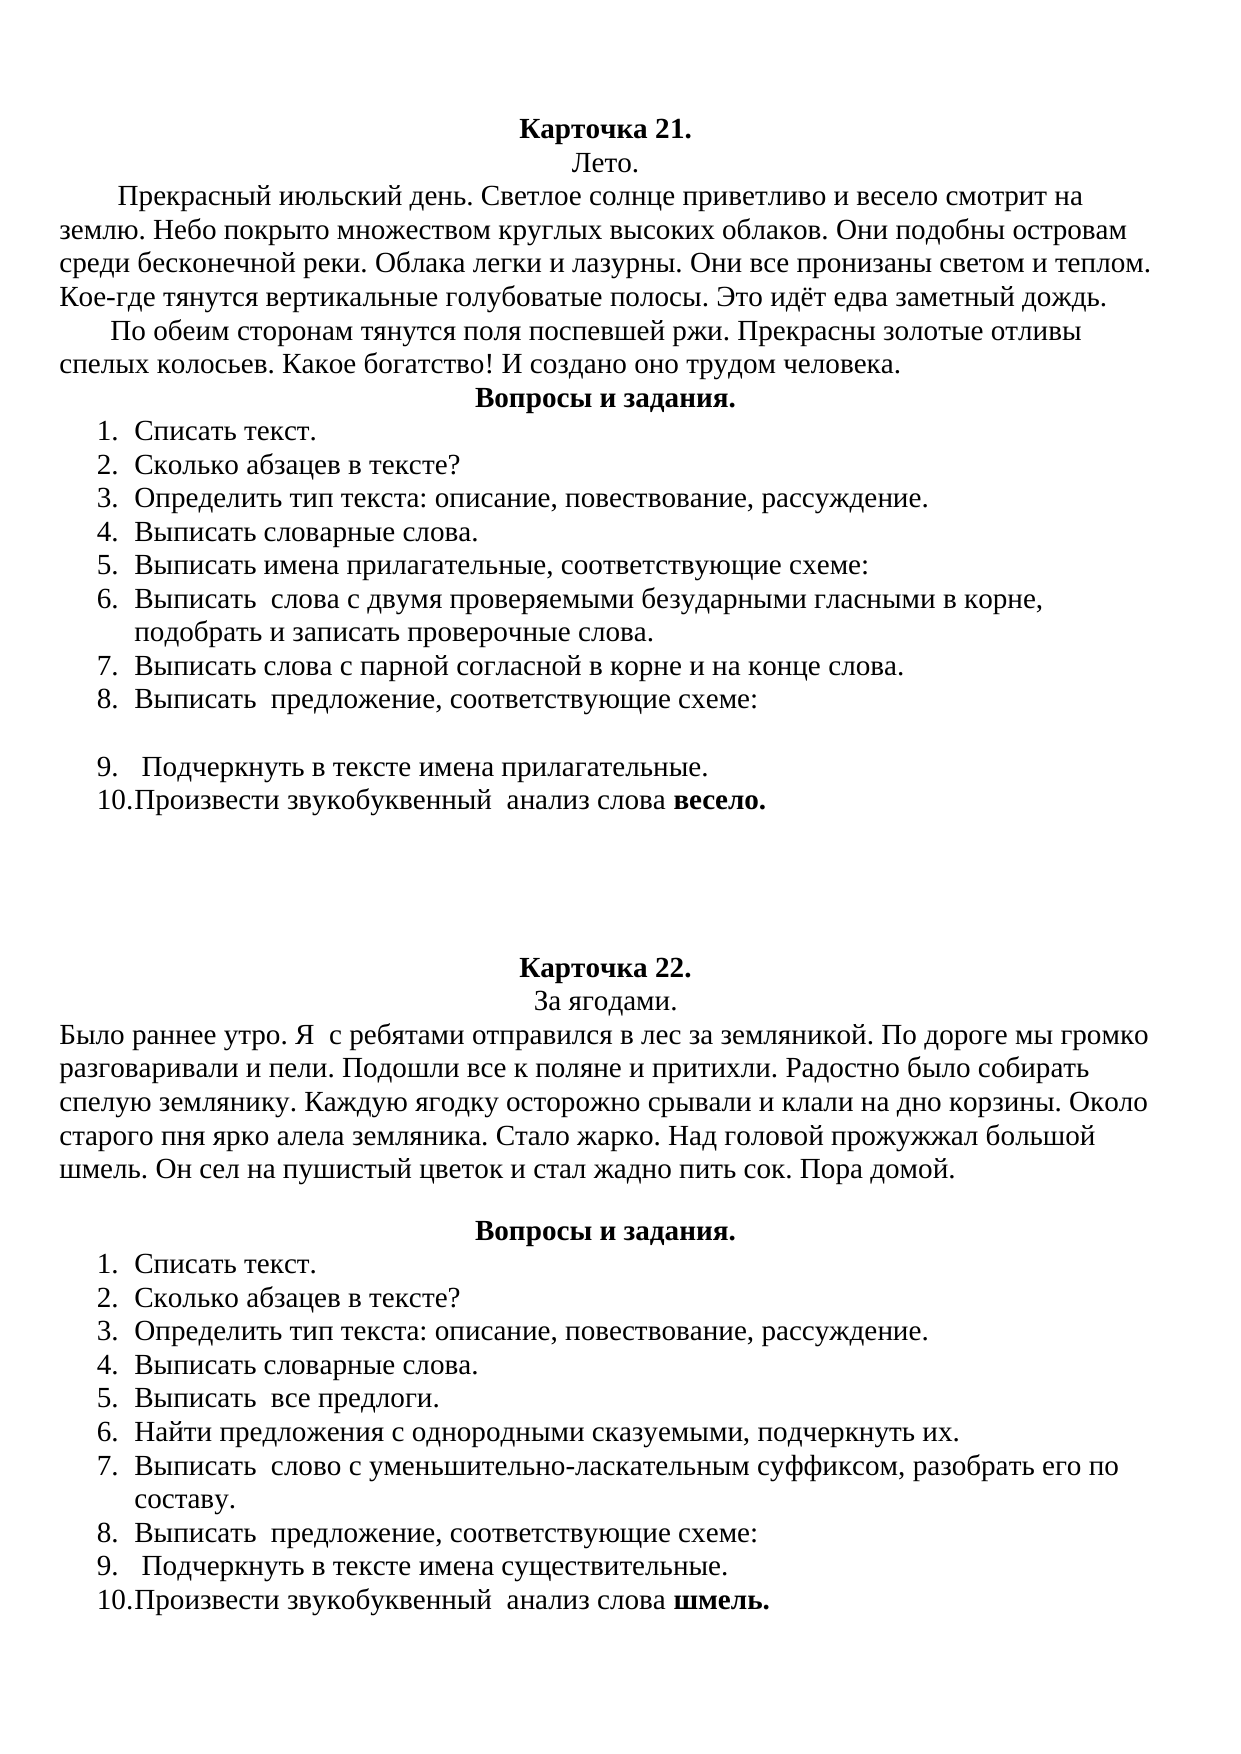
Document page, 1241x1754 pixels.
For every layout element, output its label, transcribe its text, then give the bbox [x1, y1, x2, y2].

list Произвести звукобуквенный анализ слова весело. [97, 782, 1152, 816]
text Карточка 21. [59, 111, 1152, 145]
list Списать текст. [97, 1246, 1152, 1280]
list Сколько абзацев в тексте? [97, 447, 1152, 480]
text За ягодами. [59, 983, 1152, 1017]
list Выписать словарные слова. [97, 1347, 1152, 1381]
text Прекрасный июльский день. Светлое солнце приветливо и весело смотрит на землю. Небо покрыто множеством круглых высоких облаков. Они подобны островам среди бесконечной реки. Облака легки и лазурны. Они все пронизаны светом и теплом. Кое-где тянутся вертикальные голубоватые полосы. Это идёт едва заметный дождь. [59, 178, 1152, 313]
list Выписать предложение, соответствующие схеме: [97, 1515, 1152, 1548]
list Определить тип текста: описание, повествование, рассуждение. [97, 480, 1152, 514]
list Подчеркнуть в тексте имена прилагательные. [97, 749, 1152, 782]
text По обеим сторонам тянутся поля поспевшей ржи. Прекрасны золотые отливы спелых колосьев. Какое богатство! И создано оно трудом человека. [59, 313, 1152, 380]
list Сколько абзацев в тексте? [97, 1280, 1152, 1313]
list Подчеркнуть в тексте имена существительные. [97, 1548, 1152, 1582]
list Выписать предложение, соответствующие схеме: [97, 682, 1152, 715]
text Вопросы и задания. [59, 380, 1152, 413]
text Карточка 22. [59, 950, 1152, 983]
list Выписать слово с уменьшительно-ласкательным суффиксом, разобрать его по составу. [97, 1448, 1152, 1515]
list Найти предложения с однородными сказуемыми, подчеркнуть их. [97, 1414, 1152, 1448]
list Выписать имена прилагательные, соответствующие схеме: [97, 547, 1152, 581]
list Произвести звукобуквенный анализ слова шмель. [97, 1582, 1152, 1615]
text Лето. [59, 145, 1152, 178]
list Выписать слова с двумя проверяемыми безударными гласными в корне, подобрать и записать проверочные слова. [97, 581, 1152, 648]
text Вопросы и задания. [59, 1213, 1152, 1246]
list Выписать словарные слова. [97, 514, 1152, 547]
list Списать текст. [97, 413, 1152, 447]
list Выписать все предлоги. [97, 1381, 1152, 1414]
list Выписать слова с парной согласной в корне и на конце слова. [97, 648, 1152, 682]
list Определить тип текста: описание, повествование, рассуждение. [97, 1313, 1152, 1347]
text Было раннее утро. Я с ребятами отправился в лес за земляникой. По дороге мы громко разговаривали и пели. Подошли все к поляне и притихли. Радостно было собирать спелую землянику. Каждую ягодку осторожно срывали и клали на дно корзины. Около старого пня ярко алела земляника. Стало жарко. Над головой прожужжал большой шмель. Он сел на пушистый цветок и стал жадно пить сок. Пора домой. [59, 1017, 1152, 1185]
